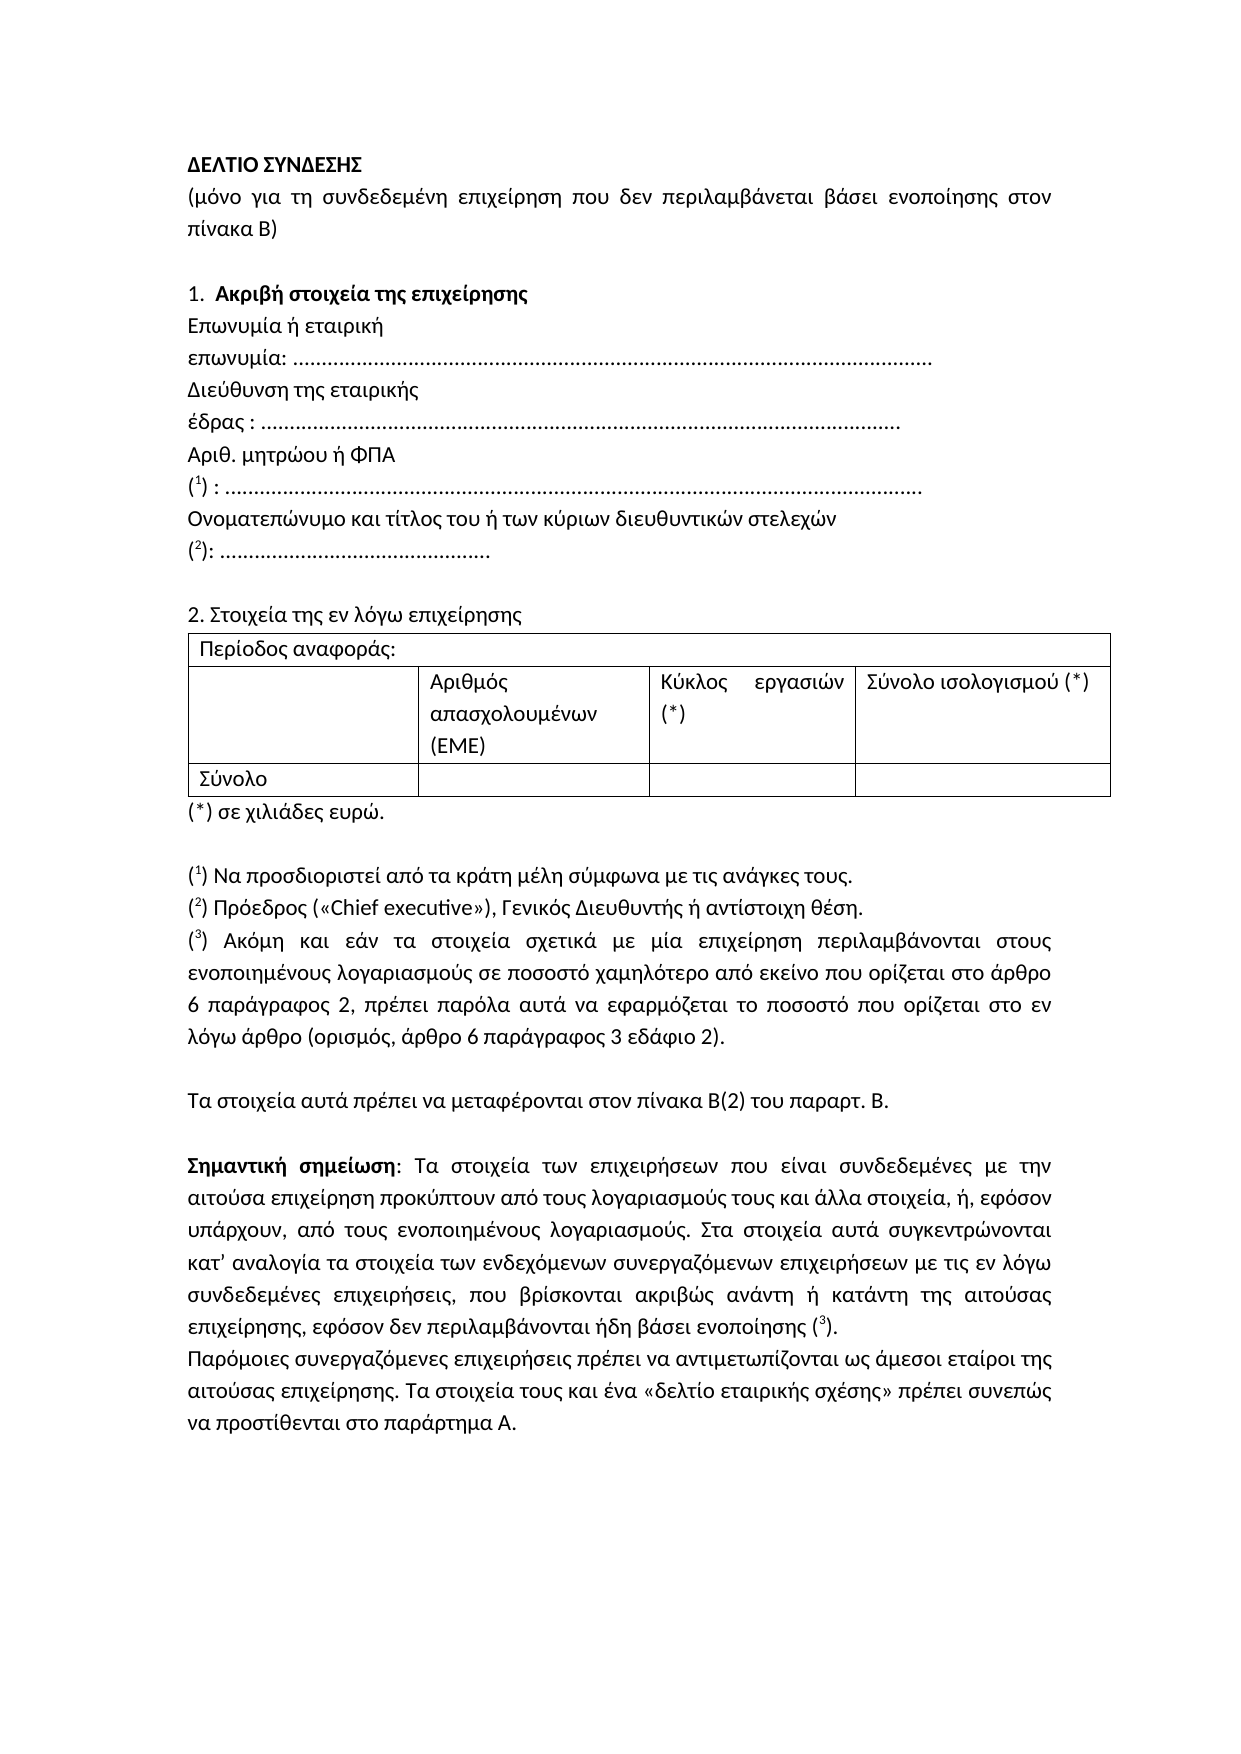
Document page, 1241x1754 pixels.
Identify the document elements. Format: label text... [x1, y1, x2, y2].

table_cell [189, 667, 418, 763]
text Τα στοιχεία αυτά πρέπει να μεταφέρονται στον πίνακα Β(2) του παραρτ. Β. [187, 1087, 1053, 1115]
text ΔΕΛΤΙΟ ΣΥΝΔΕΣΗΣ [187, 150, 1053, 178]
table_cell Σύνολο [189, 764, 418, 796]
text 2. Στοιχεία της εν λόγω επιχείρησης [187, 601, 1053, 629]
table_header Περίοδος αναφοράς: [189, 634, 1110, 666]
text (1) Να προσδιοριστεί από τα κράτη μέλη σύμφωνα με τις ανάγκες τους. [187, 861, 1053, 889]
table_cell Αριθμός απασχολουμένων (ΕΜΕ) [419, 667, 649, 763]
text 1. Ακριβή στοιχεία της επιχείρησης Επωνυμία ή εταιρική επωνυμία: ............................................................................................................... [187, 279, 1053, 371]
text Παρόμοιες συνεργαζόμενες επιχειρήσεις πρέπει να αντιμετωπίζονται ως άμεσοι εταίροι της αιτούσας επιχείρησης. Τα στοιχεία τους και ένα «δελτίο εταιρικής σχέσης» πρέπει συνεπώς να προστίθενται στο παράρτημα Α. [187, 1344, 1053, 1437]
text Αριθ. μητρώου ή ΦΠΑ (1) : ......................................................................................................................... Ονοματεπώνυμο και τίτλος του ή των κύριων διευθυντικών στελεχών (2): ............................................... [187, 440, 1053, 564]
table_cell [419, 764, 649, 796]
text Σημαντική σημείωση: Τα στοιχεία των επιχειρήσεων που είναι συνδεδεμένες με την αιτούσα επιχείρηση προκύπτουν από τους λογαριασμούς τους και άλλα στοιχεία, ή, εφόσον υπάρχουν, από τους ενοποιημένους λογαριασμούς. Στα στοιχεία αυτά συγκεντρώνονται κατ’ αναλογία τα στοιχεία των ενδεχόμενων συνεργαζόμενων επιχειρήσεων με τις εν λόγω συνδεδεμένες επιχειρήσεις, που βρίσκονται ακριβώς ανάντη ή κατάντη της αιτούσας επιχείρησης, εφόσον δεν περιλαμβάνονται ήδη βάσει ενοποίησης (3). [187, 1151, 1053, 1340]
table_cell Κύκλος εργασιών (*) [650, 667, 855, 763]
text (3) Ακόμη και εάν τα στοιχεία σχετικά με μία επιχείρηση περιλαμβάνονται στους ενοποιημένους λογαριασμούς σε ποσοστό χαμηλότερο από εκείνο που ορίζεται στο άρθρο 6 παράγραφος 2, πρέπει παρόλα αυτά να εφαρμόζεται το ποσοστό που ορίζεται στο εν λόγω άρθρο (ορισμός, άρθρο 6 παράγραφος 3 εδάφιο 2). [187, 926, 1053, 1050]
table_cell Σύνολο ισολογισμού (*) [856, 667, 1110, 763]
table_cell [650, 764, 855, 796]
table_cell [856, 764, 1110, 796]
text Διεύθυνση της εταιρικής έδρας : ............................................................................................................... [187, 375, 1053, 436]
text (*) σε χιλιάδες ευρώ. [187, 797, 1053, 825]
text (2) Πρόεδρος («Chief executive»), Γενικός Διευθυντής ή αντίστοιχη θέση. [187, 893, 1053, 922]
text (μόνο για τη συνδεδεμένη επιχείρηση που δεν περιλαμβάνεται βάσει ενοποίησης στον πίνακα Β) [187, 182, 1053, 242]
